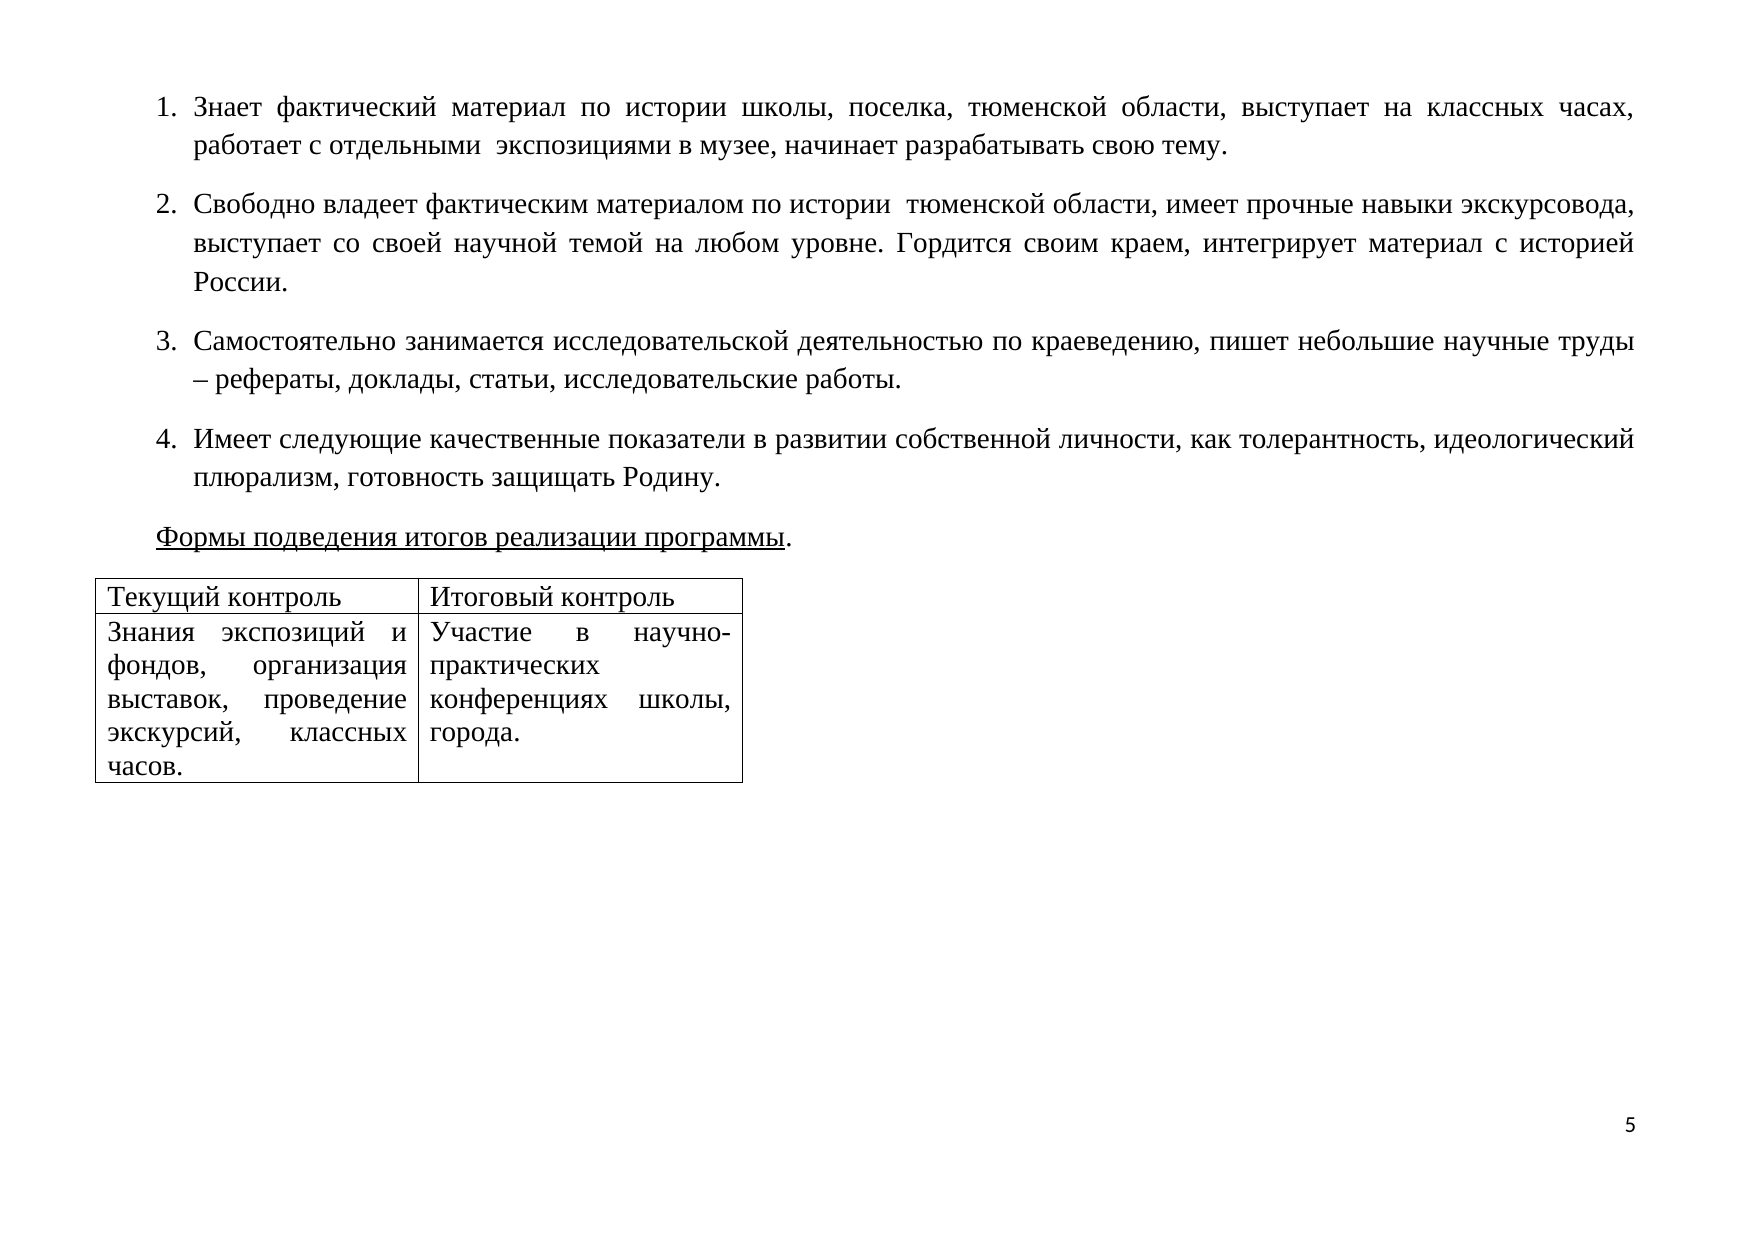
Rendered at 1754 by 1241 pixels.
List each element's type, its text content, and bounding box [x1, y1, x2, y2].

list Знает фактический материал по истории школы, поселка, тюменской области, выступает на классных часах, работает с отдельными экспозициями в музее, начинает разрабатывать свою тему. [156, 89, 1636, 161]
list Самостоятельно занимается исследовательской деятельностью по краеведению, пишет небольшие научные труды – рефераты, доклады, статьи, исследовательские работы. [156, 323, 1636, 395]
table_header Итоговый контроль [419, 579, 742, 613]
table_header Текущий контроль [96, 579, 418, 613]
table_cell Знания экспозиций и фондов, организация выставок, проведение экскурсий, классных часов. [96, 614, 418, 782]
table_cell Участие в научно-практических конференциях школы, города. [419, 614, 742, 782]
list Имеет следующие качественные показатели в развитии собственной личности, как толерантность, идеологический плюрализм, готовность защищать Родину. [156, 421, 1636, 493]
text Формы подведения итогов реализации программы. [156, 519, 1636, 552]
list Свободно владеет фактическим материалом по истории тюменской области, имеет прочные навыки экскурсовода, выступает со своей научной темой на любом уровне. Гордится своим краем, интегрирует материал с историей России. [156, 187, 1636, 297]
